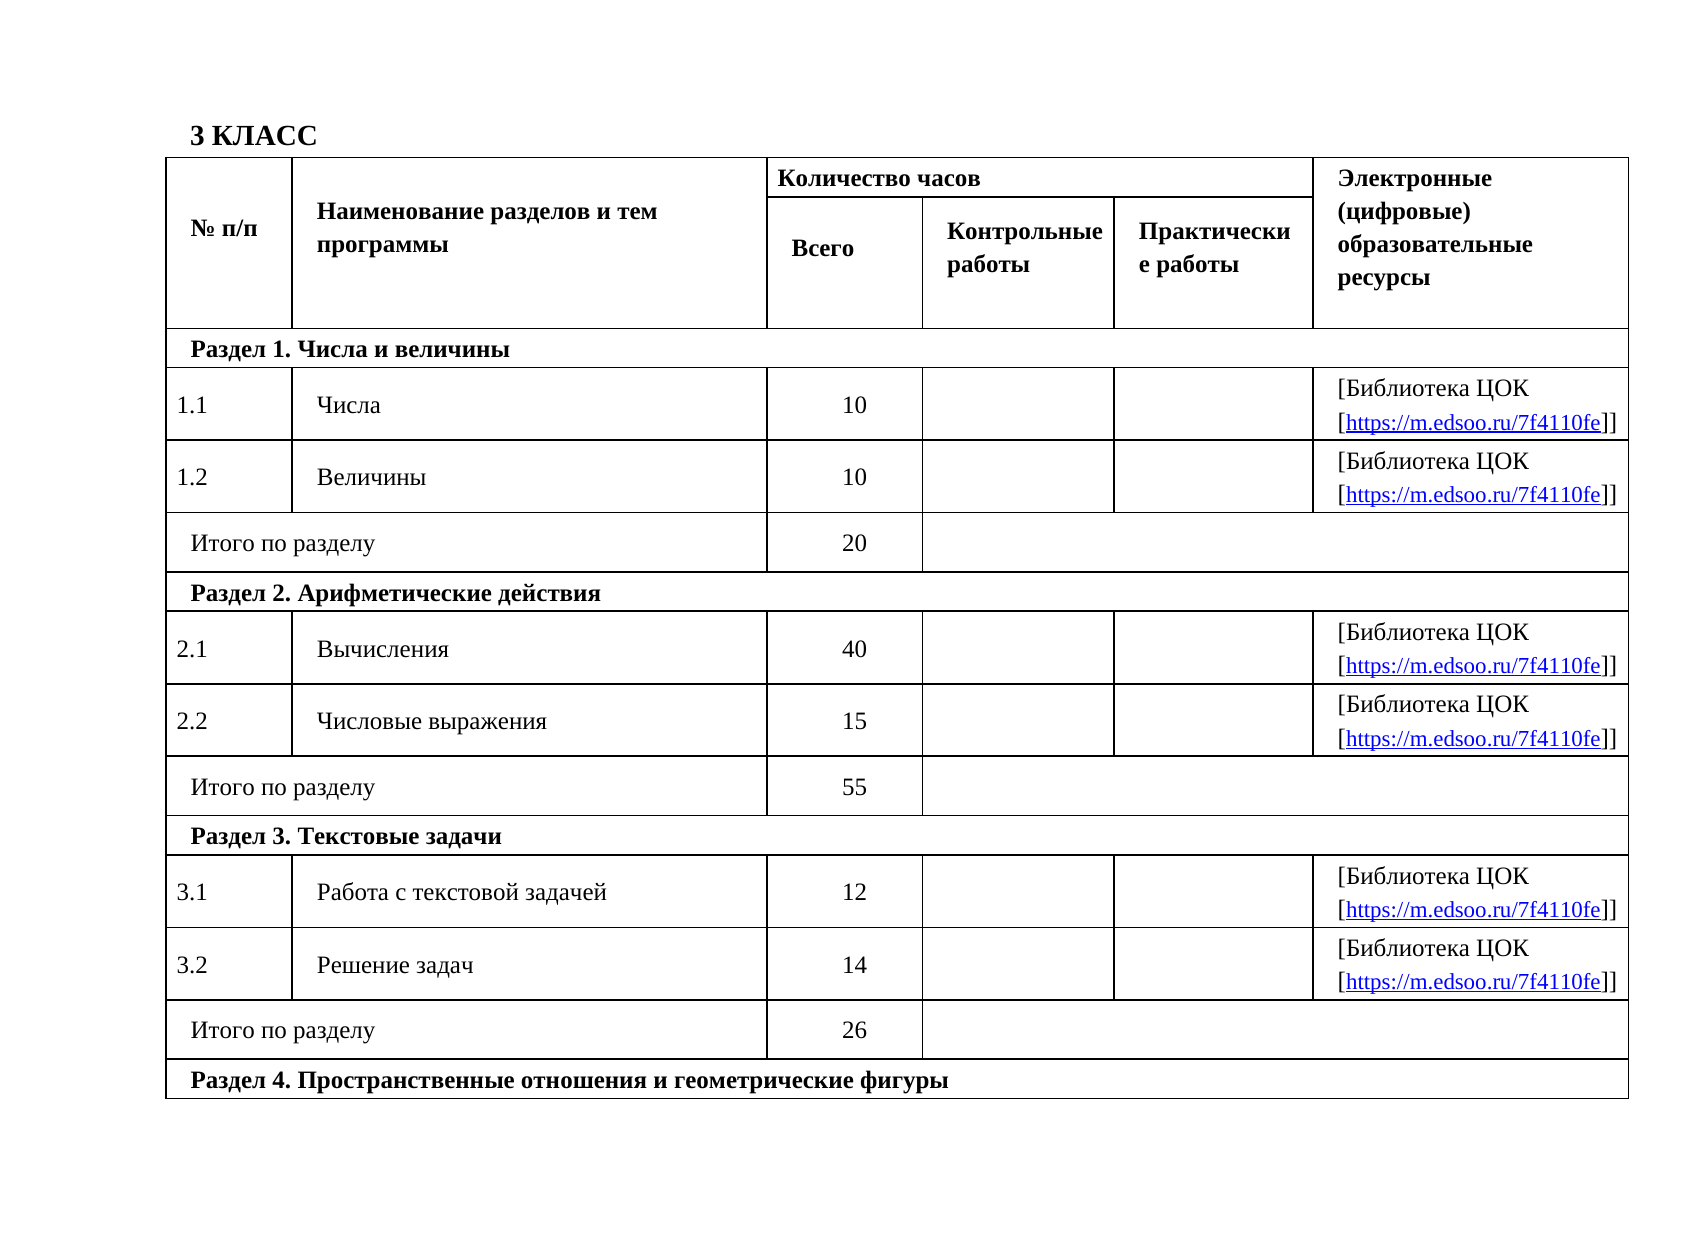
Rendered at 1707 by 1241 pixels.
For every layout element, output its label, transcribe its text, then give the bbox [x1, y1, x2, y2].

table_cell [923, 441, 1113, 512]
table_cell [923, 928, 1113, 999]
table_cell Раздел 3. Текстовые задачи [167, 816, 1628, 854]
table_cell Раздел 4. Пространственные отношения и геометрические фигуры [167, 1060, 1628, 1098]
table_cell [Библиотека ЦОК [https://m.edsoo.ru/7f4110fe]] [1314, 685, 1628, 755]
table_cell [Библиотека ЦОК [https://m.edsoo.ru/7f4110fe]] [1314, 612, 1628, 683]
table_cell Величины [293, 441, 766, 512]
table_cell 15 [768, 685, 922, 755]
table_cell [1314, 856, 1628, 926]
table_cell Всего [768, 198, 922, 327]
table_cell [Библиотека ЦОК [https://m.edsoo.ru/7f4110fe]] [1314, 368, 1628, 439]
table_cell 10 [768, 441, 922, 512]
table_cell [923, 1001, 1628, 1058]
table_cell Итого по разделу [167, 757, 766, 815]
table_header Электронные (цифровые) образовательные ресурсы [1314, 158, 1628, 327]
text 3 КЛАСС [190, 118, 1618, 152]
table_cell Числовые выражения [293, 685, 766, 755]
table_cell 1.1 [167, 368, 291, 439]
table_cell [923, 368, 1113, 439]
table_cell [923, 757, 1628, 815]
table_cell 3.2 [167, 928, 291, 999]
table_cell Раздел 2. Арифметические действия [167, 573, 1628, 610]
table_cell 3.1 [167, 856, 291, 926]
table_header № п/п [167, 158, 291, 327]
table_cell Работа с текстовой задачей [293, 856, 766, 926]
table_cell [1115, 928, 1312, 999]
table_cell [1314, 928, 1628, 999]
table_cell [1115, 612, 1312, 683]
table_cell Практические работы [1115, 198, 1312, 327]
table_cell [923, 612, 1113, 683]
table_cell [923, 513, 1628, 571]
table_cell [Библиотека ЦОК [https://m.edsoo.ru/7f4110fe]] [1314, 441, 1628, 512]
table_cell Контрольные работы [923, 198, 1113, 327]
table_cell 14 [768, 928, 922, 999]
table_header Наименование разделов и тем программы [293, 158, 766, 327]
table_cell 20 [768, 513, 922, 571]
table_cell Итого по разделу [167, 513, 766, 571]
table_cell [1115, 685, 1312, 755]
table_cell Решение задач [293, 928, 766, 999]
table_cell [1115, 368, 1312, 439]
table_header Количество часов [768, 158, 1312, 196]
table_cell [923, 685, 1113, 755]
table_cell 55 [768, 757, 922, 815]
table_cell [1115, 856, 1312, 926]
table_cell Раздел 1. Числа и величины [167, 329, 1628, 367]
table_cell 12 [768, 856, 922, 926]
table_cell 1.2 [167, 441, 291, 512]
table_cell 2.2 [167, 685, 291, 755]
table_cell [923, 856, 1113, 926]
table_cell 40 [768, 612, 922, 683]
table_cell 2.1 [167, 612, 291, 683]
table_cell [1115, 441, 1312, 512]
table_cell Вычисления [293, 612, 766, 683]
table_cell Числа [293, 368, 766, 439]
table_cell 10 [768, 368, 922, 439]
table_cell Итого по разделу [167, 1001, 766, 1058]
table_cell 26 [768, 1001, 922, 1058]
